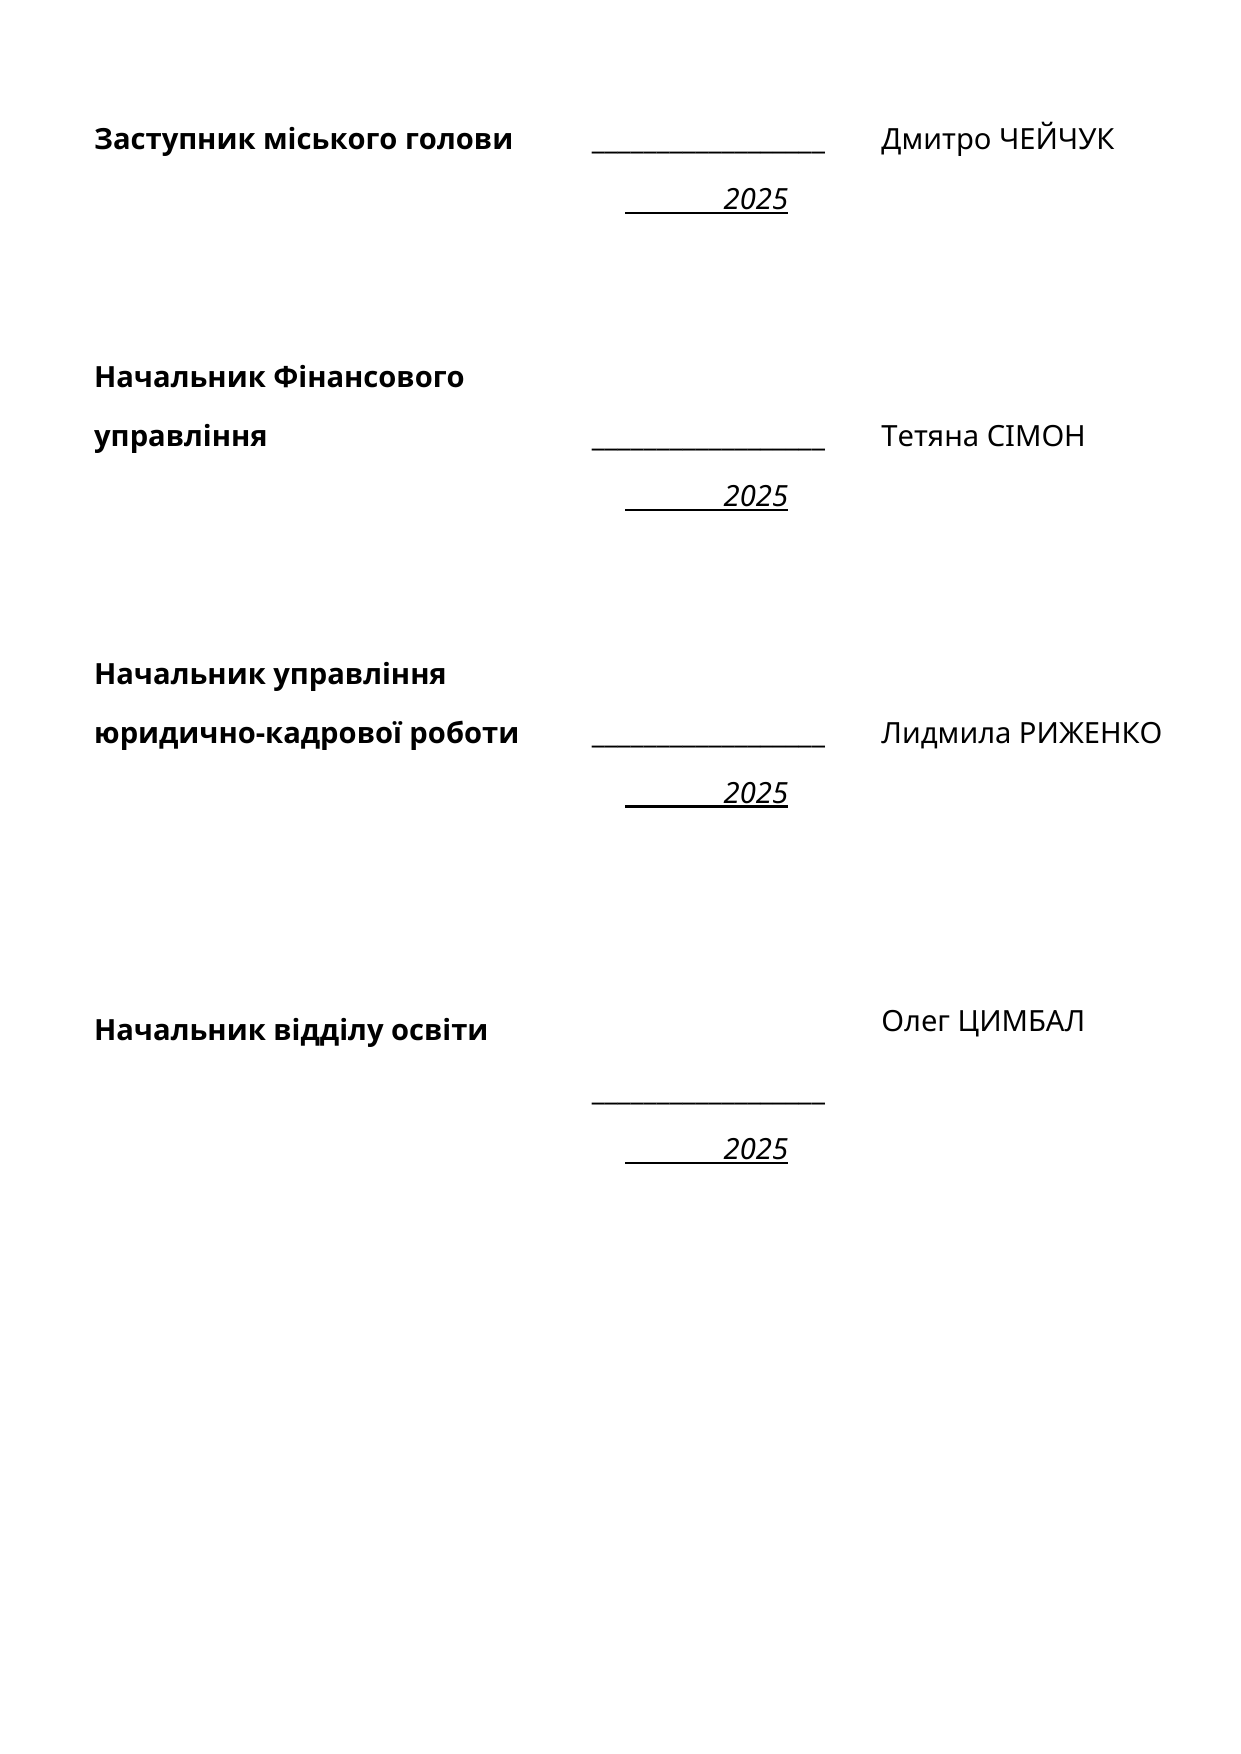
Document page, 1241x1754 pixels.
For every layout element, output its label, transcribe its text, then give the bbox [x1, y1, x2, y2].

table_cell Лидмила РИЖЕНКО [870, 594, 1240, 950]
table_header Дмитро ЧЕЙЧУК [870, 59, 1240, 356]
table_cell Начальник Фінансового управління [83, 356, 546, 593]
table_header Заступник міського голови [83, 59, 546, 356]
table_cell Тетяна СІМОН [870, 356, 1240, 593]
table_cell Олег ЦИМБАЛ [870, 950, 1240, 1484]
table_cell Начальник відділу освіти [83, 950, 546, 1484]
table_cell Начальник управління юридично-кадрової роботи [83, 594, 546, 950]
table_cell __________________ 2025 [546, 950, 870, 1484]
table_cell __________________ 2025 [546, 356, 870, 593]
table_cell __________________ 2025 [546, 594, 870, 950]
table_header __________________ 2025 [546, 59, 870, 356]
